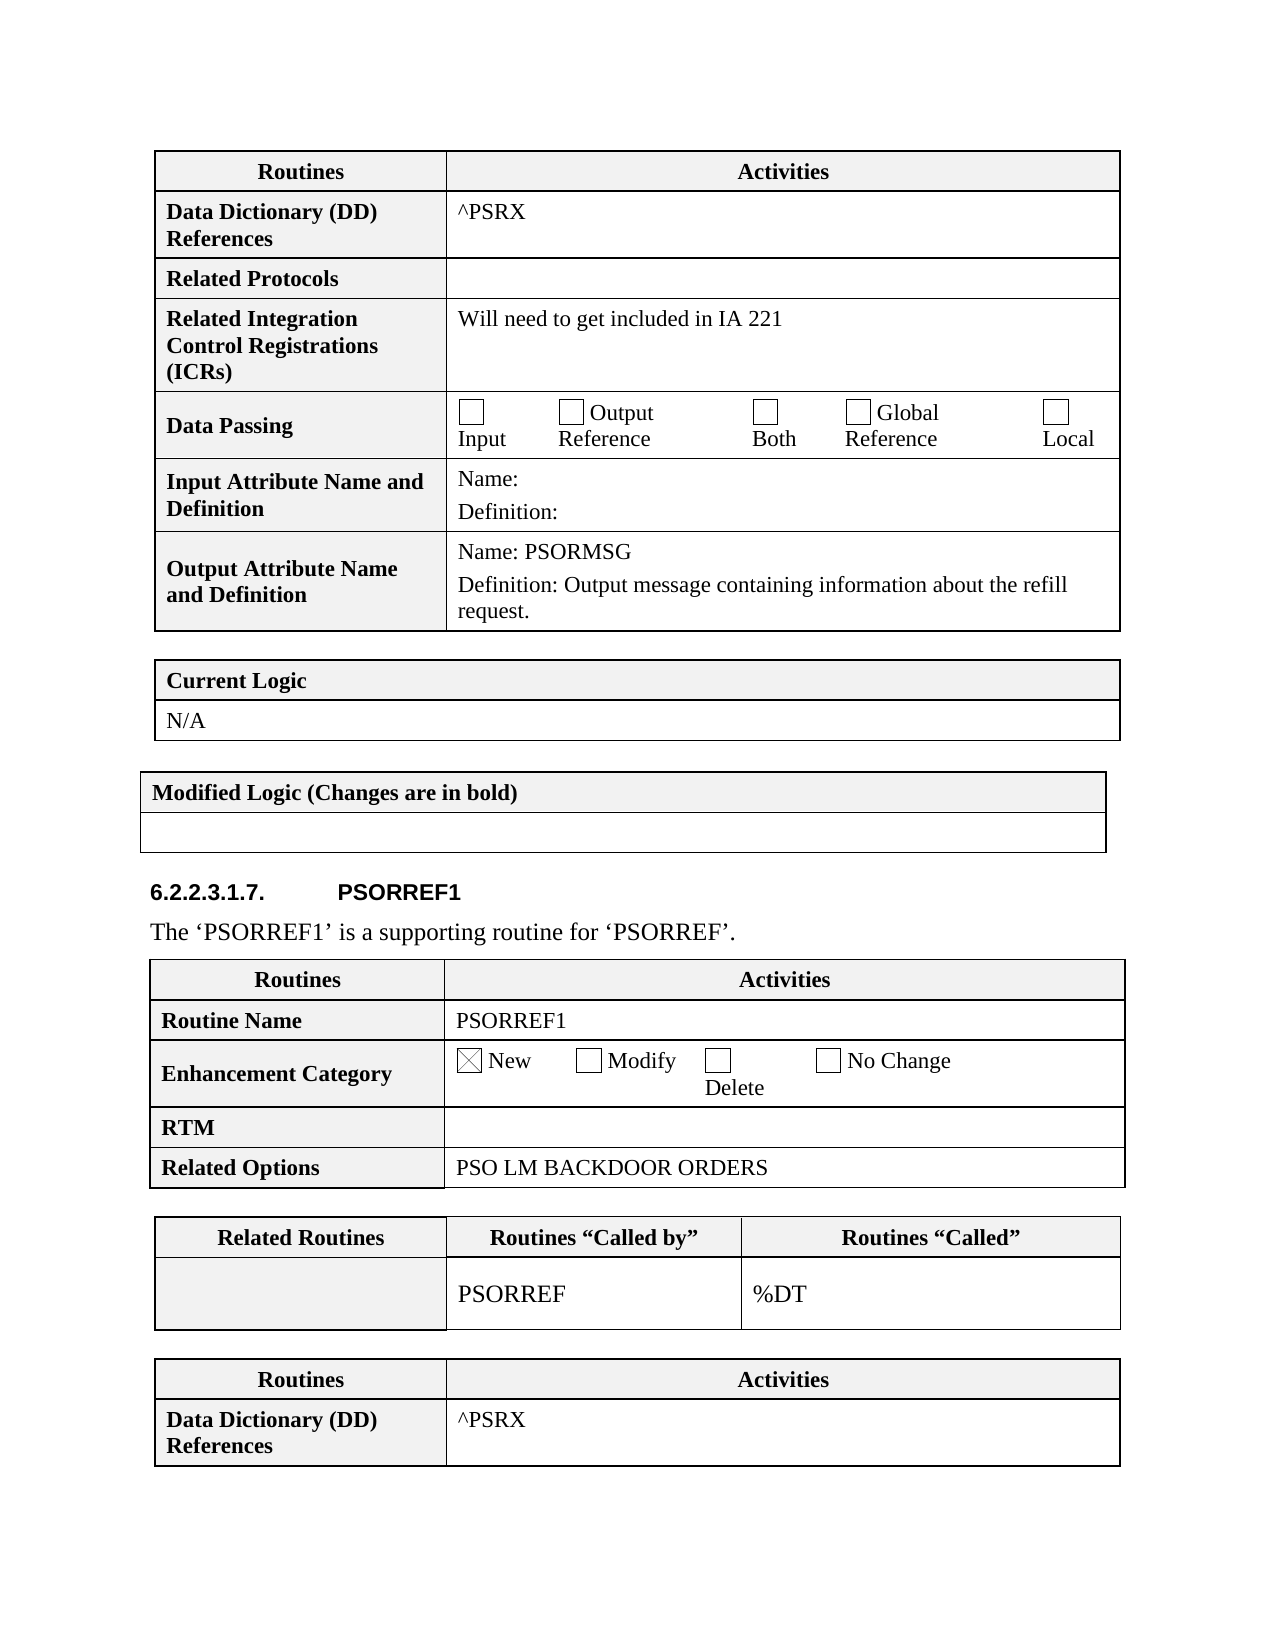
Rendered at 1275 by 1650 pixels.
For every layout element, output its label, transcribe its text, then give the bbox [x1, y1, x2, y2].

table_cell PSORREF [447, 1258, 741, 1329]
table_cell [156, 1258, 446, 1329]
table_header Routines “Called” [742, 1217, 1120, 1256]
table_cell Data Dictionary (DD) References [156, 192, 446, 257]
table_cell Output Attribute Name and Definition [156, 532, 446, 630]
table_cell Modify [564, 1041, 693, 1106]
subtitle PSORREF1 [150, 878, 1125, 905]
table_cell [447, 259, 1119, 298]
table_cell ^PSRX [447, 1400, 1119, 1465]
table_cell Input [447, 392, 547, 457]
table_cell Output Reference [547, 392, 741, 457]
table_cell Related Options [151, 1148, 444, 1187]
table_header Activities [447, 152, 1119, 190]
table_header Activities [447, 1360, 1119, 1398]
table_header Routines [156, 1360, 446, 1398]
table_cell Both [741, 392, 833, 457]
table_cell [445, 1108, 1124, 1147]
table_header Routines [156, 152, 446, 190]
table_cell Name: Definition: [447, 459, 1119, 531]
table_cell PSORREF1 [445, 1001, 1124, 1039]
table_cell Name: PSORMSG Definition: Output message containing information about the refill request. [447, 532, 1119, 630]
table_header Related Routines [156, 1218, 446, 1256]
table_cell Will need to get included in IA 221 [447, 299, 1119, 391]
table_cell %DT [742, 1258, 1120, 1329]
table_cell Data Dictionary (DD) References [156, 1400, 446, 1465]
table_cell Related Integration Control Registrations (ICRs) [156, 299, 446, 391]
table_cell RTM [151, 1108, 444, 1147]
table_cell Input Attribute Name and Definition [156, 459, 446, 531]
table_header Routines “Called by” [447, 1217, 741, 1256]
table_cell PSO LM BACKDOOR ORDERS [445, 1148, 1124, 1187]
text The ‘PSORREF1’ is a supporting routine for ‘PSORREF’. [150, 917, 1125, 946]
table_cell ^PSRX [447, 192, 1119, 257]
table_cell No Change [804, 1041, 1124, 1106]
table_header Activities [445, 960, 1124, 999]
table_header Modified Logic (Changes are in bold) [141, 773, 1105, 811]
table_cell Delete [693, 1041, 804, 1106]
table_cell Global Reference [833, 392, 1031, 457]
table_header Routines [151, 960, 444, 999]
table_cell N/A [156, 701, 1119, 740]
table_cell Routine Name [151, 1001, 444, 1039]
table_cell Data Passing [156, 392, 446, 457]
table_cell [141, 813, 1105, 852]
table_cell New [445, 1041, 564, 1106]
table_header Current Logic [156, 661, 1119, 699]
table_cell Local [1031, 392, 1119, 457]
table_cell Enhancement Category [151, 1041, 444, 1106]
table_cell Related Protocols [156, 259, 446, 298]
